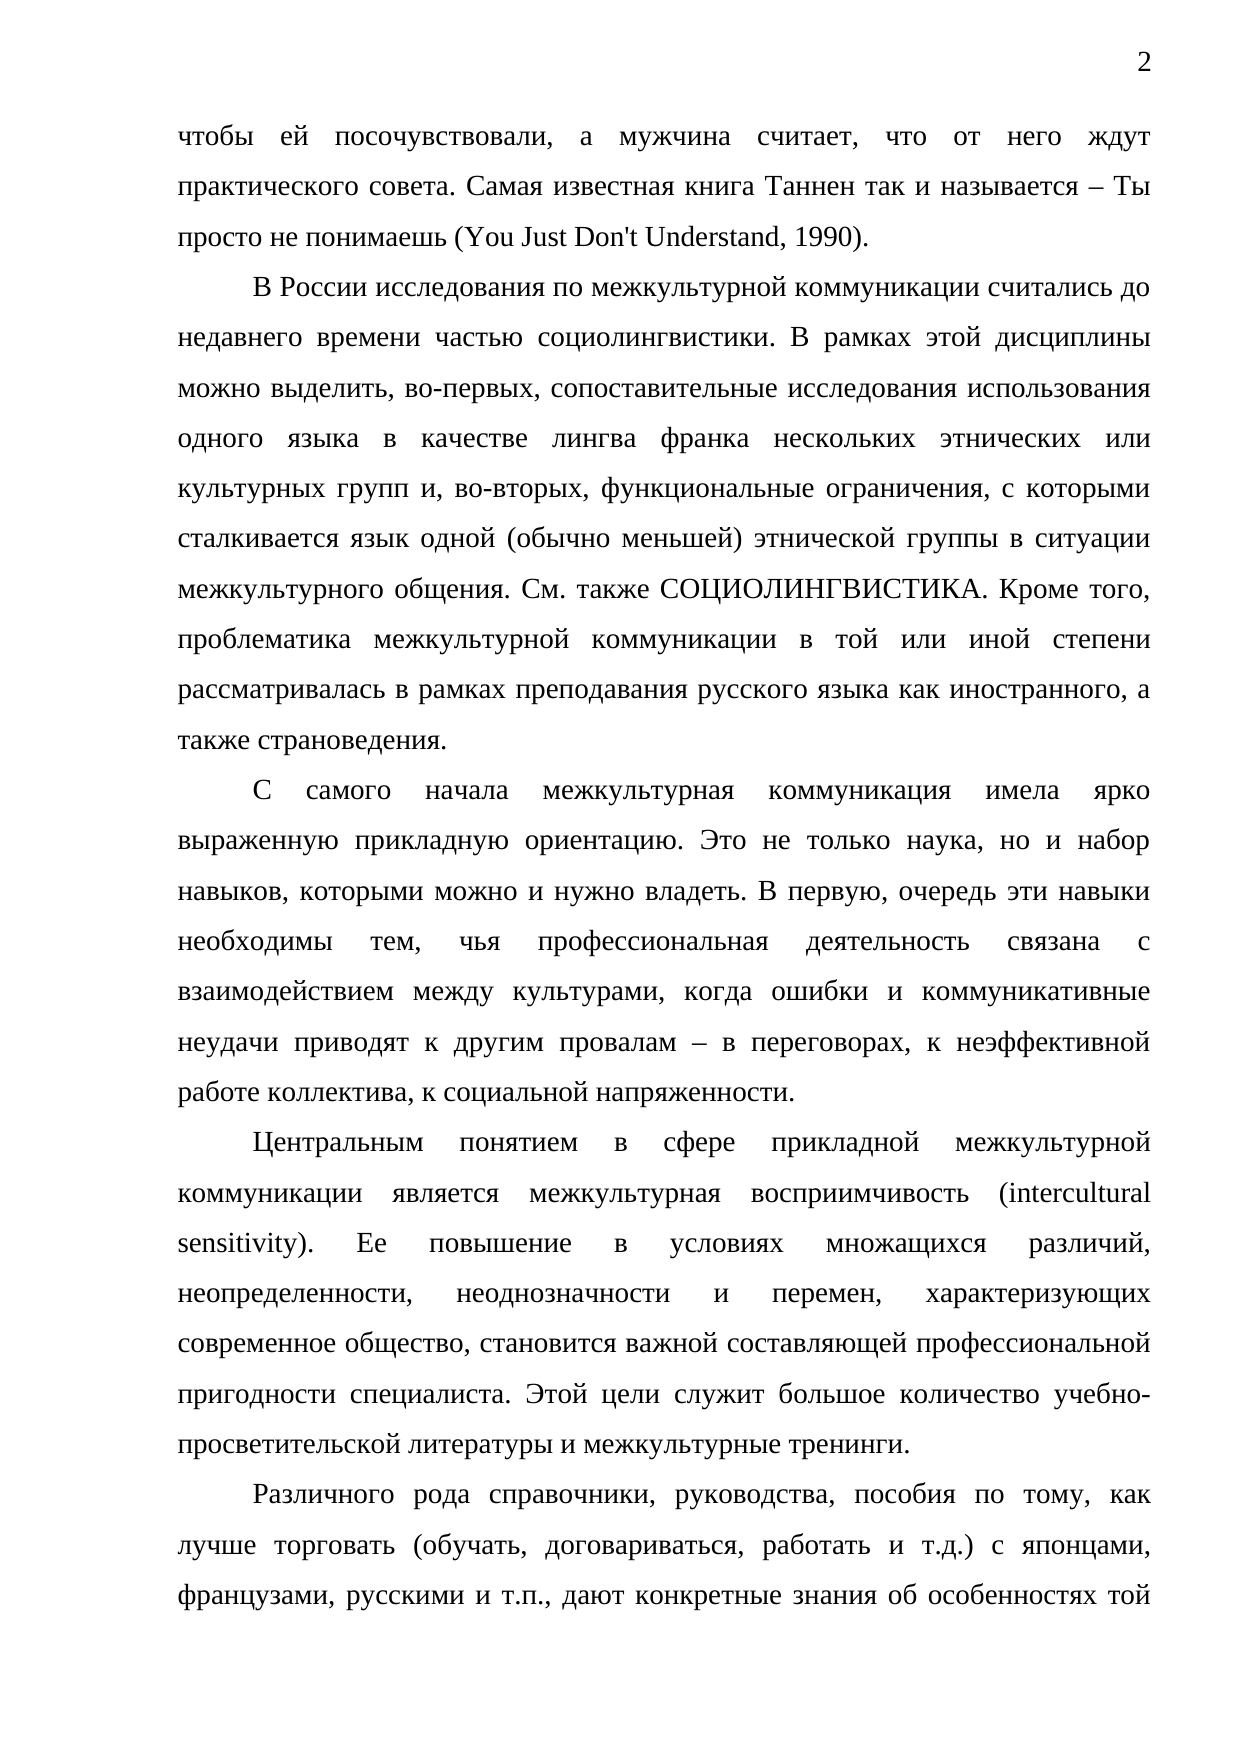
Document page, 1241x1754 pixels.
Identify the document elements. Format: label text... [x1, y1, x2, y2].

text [177, 118, 1152, 252]
text С самого начала межкультурная коммуникация имела ярко выраженную прикладную ориентацию. Это не только наука, но и набор навыков, которыми можно и нужно владеть. В первую, очередь эти навыки необходимы тем, чья профессиональная деятельность связана с взаимодействием между культурами, когда ошибки и коммуникативные неудачи приводят к другим провалам – в переговорах, к неэффективной работе коллектива, к социальной напряженности. [177, 772, 1152, 1108]
text В России исследования по межкультурной коммуникации считались до недавнего времени частью социолингвистики. В рамках этой дисциплины можно выделить, во-первых, сопоставительные исследования использования одного языка в качестве лингва франка нескольких этнических или культурных групп и, во-вторых, функциональные ограничения, с которыми сталкивается язык одной (обычно меньшей) этнической группы в ситуации межкультурного общения. См. также СОЦИОЛИНГВИСТИКА. Кроме того, проблематика межкультурной коммуникации в той или иной степени рассматривалась в рамках преподавания русского языка как иностранного, а также страноведения. [177, 269, 1152, 755]
text Центральным понятием в сфере прикладной межкультурной коммуникации является межкультурная восприимчивость (intercultural sensitivity). Ее повышение в условиях множащихся различий, неопределенности, неоднозначности и перемен, характеризующих современное общество, становится важной составляющей профессиональной пригодности специалиста. Этой цели служит большое количество учебно-просветительской литературы и межкультурные тренинги. [177, 1124, 1152, 1460]
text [177, 1477, 1152, 1611]
